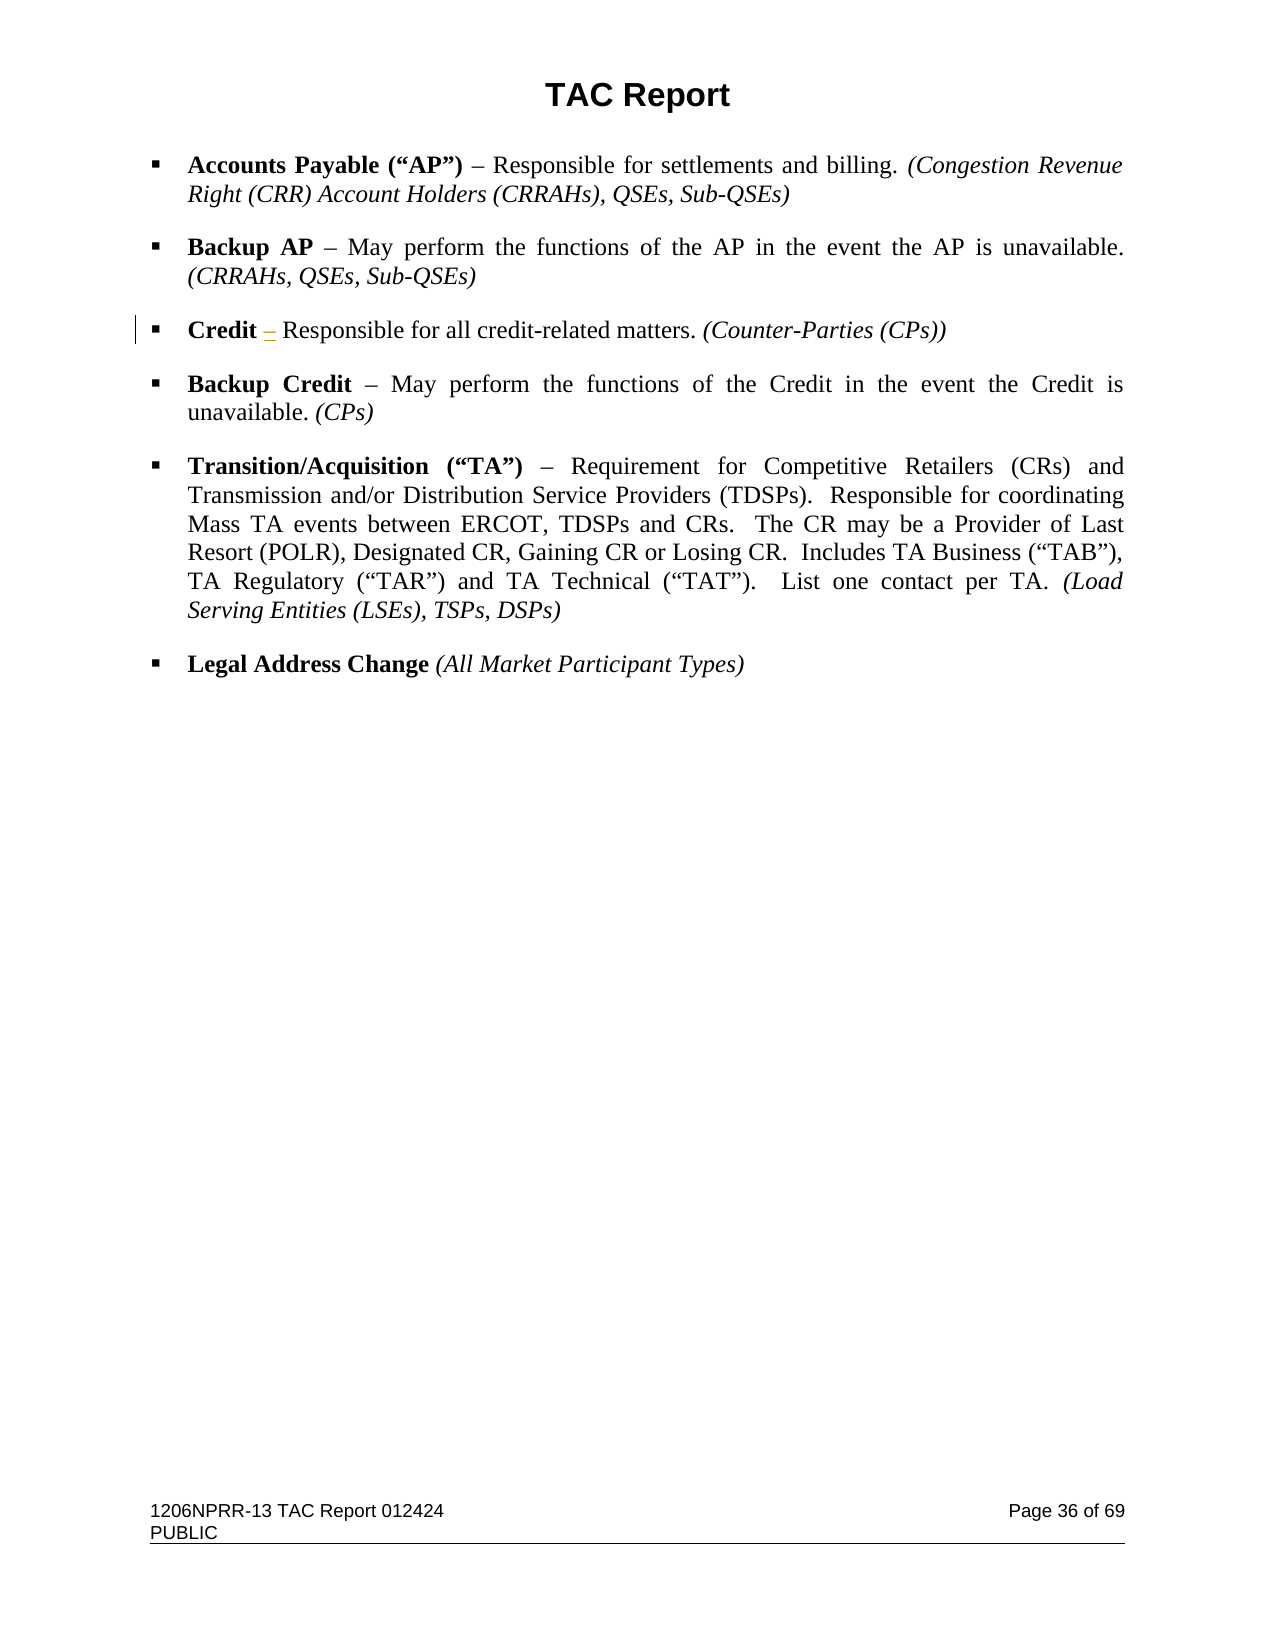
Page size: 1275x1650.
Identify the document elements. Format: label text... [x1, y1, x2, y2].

list Backup Credit – May perform the functions of the Credit in the event the Credit is unavailable. (CPs) [150, 369, 1125, 426]
list Transition/Acquisition (“TA”) – Requirement for Competitive Retailers (CRs) and Transmission and/or Distribution Service Providers (TDSPs). Responsible for coordinating Mass TA events between ERCOT, TDSPs and CRs. The CR may be a Provider of Last Resort (POLR), Designated CR, Gaining CR or Losing CR. Includes TA Business (“TAB”), TA Regulatory (“TAR”) and TA Technical (“TAT”). List one contact per TA. (Load Serving Entities (LSEs), TSPs, DSPs) [150, 451, 1125, 624]
list Credit Responsible for all credit-related matters. (Counter-Parties (CPs)) [150, 315, 1125, 344]
list Accounts Payable (“AP”) – Responsible for settlements and billing. (Congestion Revenue Right (CRR) Account Holders (CRRAHs), QSEs, Sub-QSEs) [150, 150, 1125, 207]
list Backup AP – May perform the functions of the AP in the event the AP is unavailable. (CRRAHs, QSEs, Sub-QSEs) [150, 232, 1125, 290]
list Legal Address Change (All Market Participant Types) [150, 649, 1125, 677]
